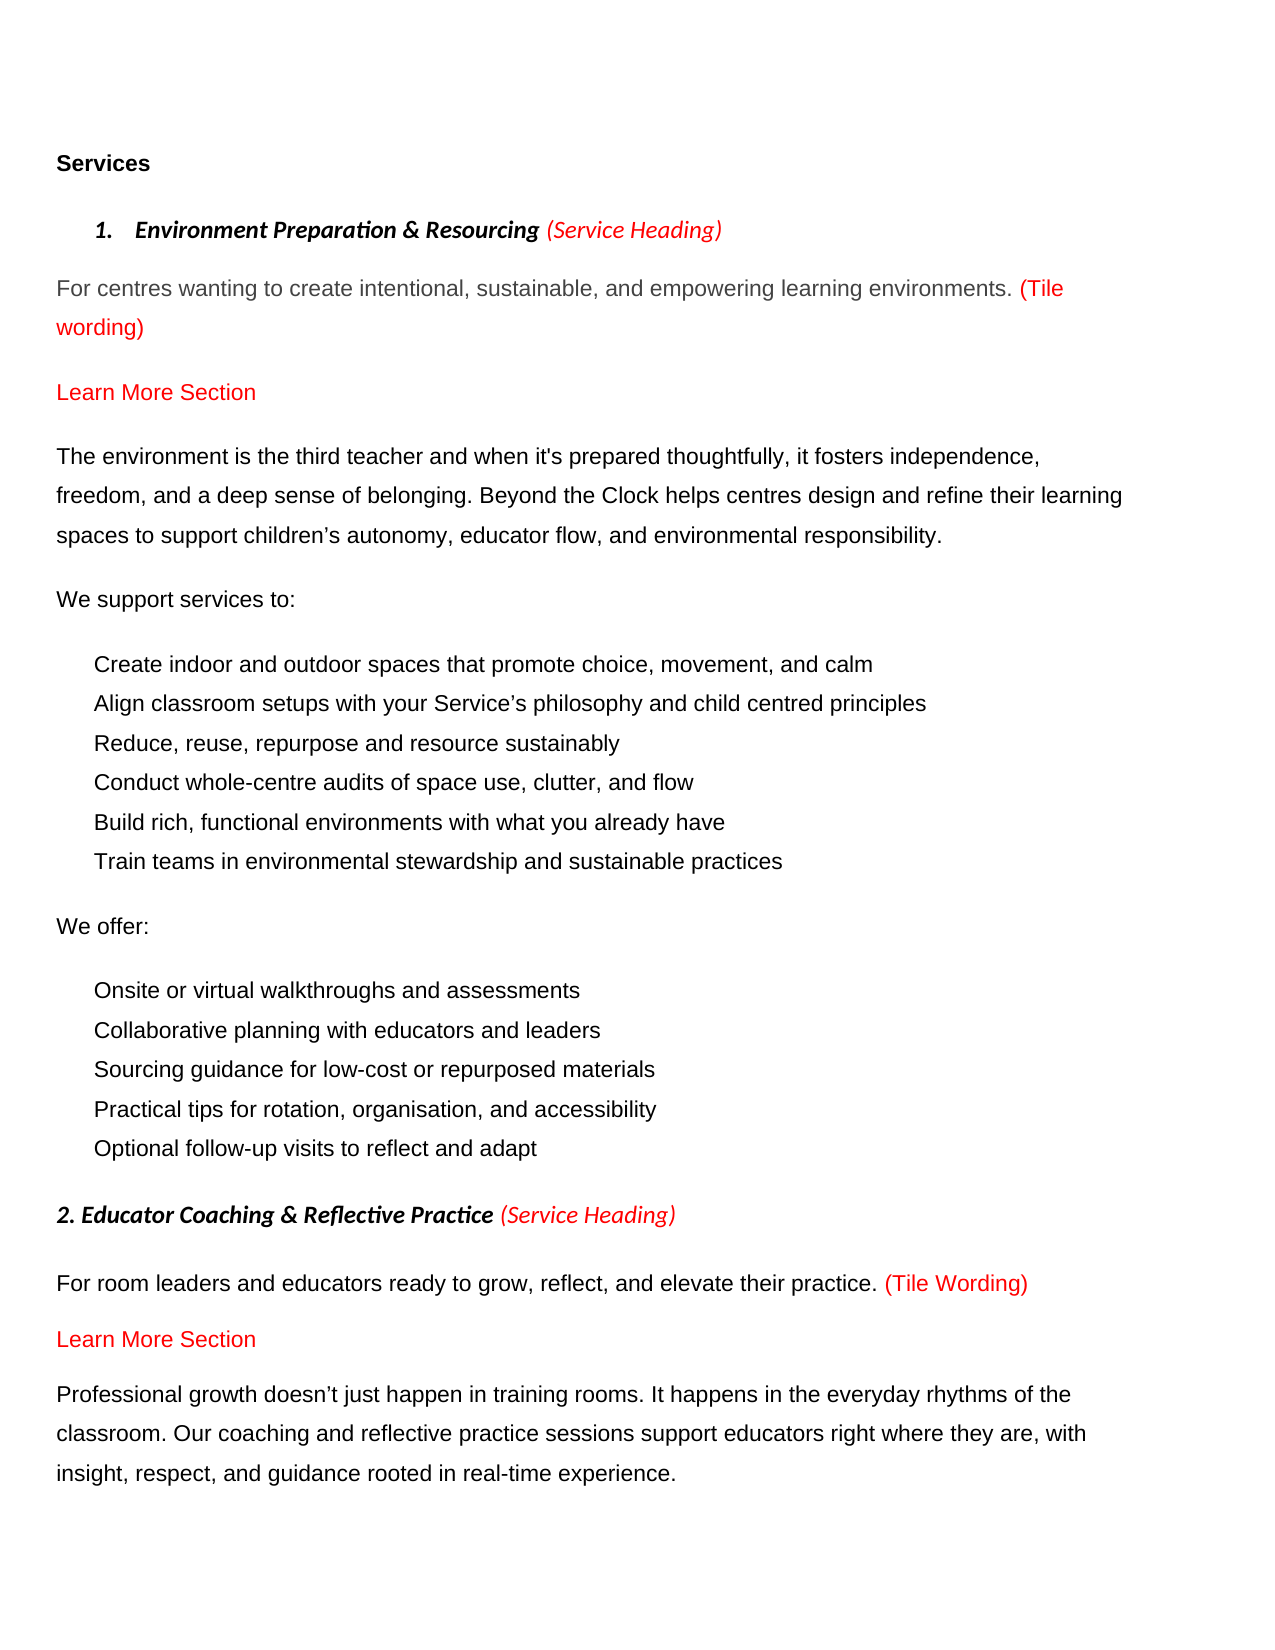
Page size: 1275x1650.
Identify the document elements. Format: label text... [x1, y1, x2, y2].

text We offer: [56, 913, 1125, 939]
text 1. Environment Preparation & Resourcing (Service Heading) [94, 214, 1125, 245]
text We support services to: [56, 586, 1125, 613]
text Train teams in environmental stewardship and sustainable practices [94, 848, 1125, 874]
text Align classroom setups with your Service’s philosophy and child centred principles [94, 690, 1125, 717]
text Create indoor and outdoor spaces that promote choice, movement, and calm [94, 651, 1125, 677]
text Collaborative planning with educators and leaders [94, 1017, 1125, 1043]
text Reduce, reuse, repurpose and resource sustainably [94, 730, 1125, 756]
text 2. Educator Coaching & Reflective Practice (Service Heading) [56, 1199, 1125, 1230]
text For centres wanting to create intentional, sustainable, and empowering learning environments. (Tile wording) [56, 274, 1125, 340]
text The environment is the third teacher and when it's prepared thoughtfully, it fosters independence, freedom, and a deep sense of belonging. Beyond the Clock helps centres design and refine their learning spaces to support children’s autonomy, educator flow, and environmental responsibility. [56, 443, 1125, 548]
text Build rich, functional environments with what you already have [94, 809, 1125, 835]
text Learn More Section [56, 1326, 1125, 1352]
text Professional growth doesn’t just happen in training rooms. It happens in the everyday rhythms of the classroom. Our coaching and reflective practice sessions support educators right where they are, with insight, respect, and guidance rooted in real-time experience. [56, 1381, 1125, 1486]
text Onsite or virtual walkthroughs and assessments [94, 977, 1125, 1003]
text Sourcing guidance for low-cost or repurposed materials [94, 1056, 1125, 1082]
text For room leaders and educators ready to grow, reflect, and elevate their practice. (Tile Wording) [56, 1270, 1125, 1297]
text Practical tips for rotation, organisation, and accessibility [94, 1096, 1125, 1122]
text Conduct whole-centre audits of space use, clutter, and flow [94, 769, 1125, 796]
text Learn More Section [56, 378, 1125, 405]
text Optional follow-up visits to reflect and adapt [94, 1135, 1125, 1161]
text Services [56, 150, 1125, 176]
